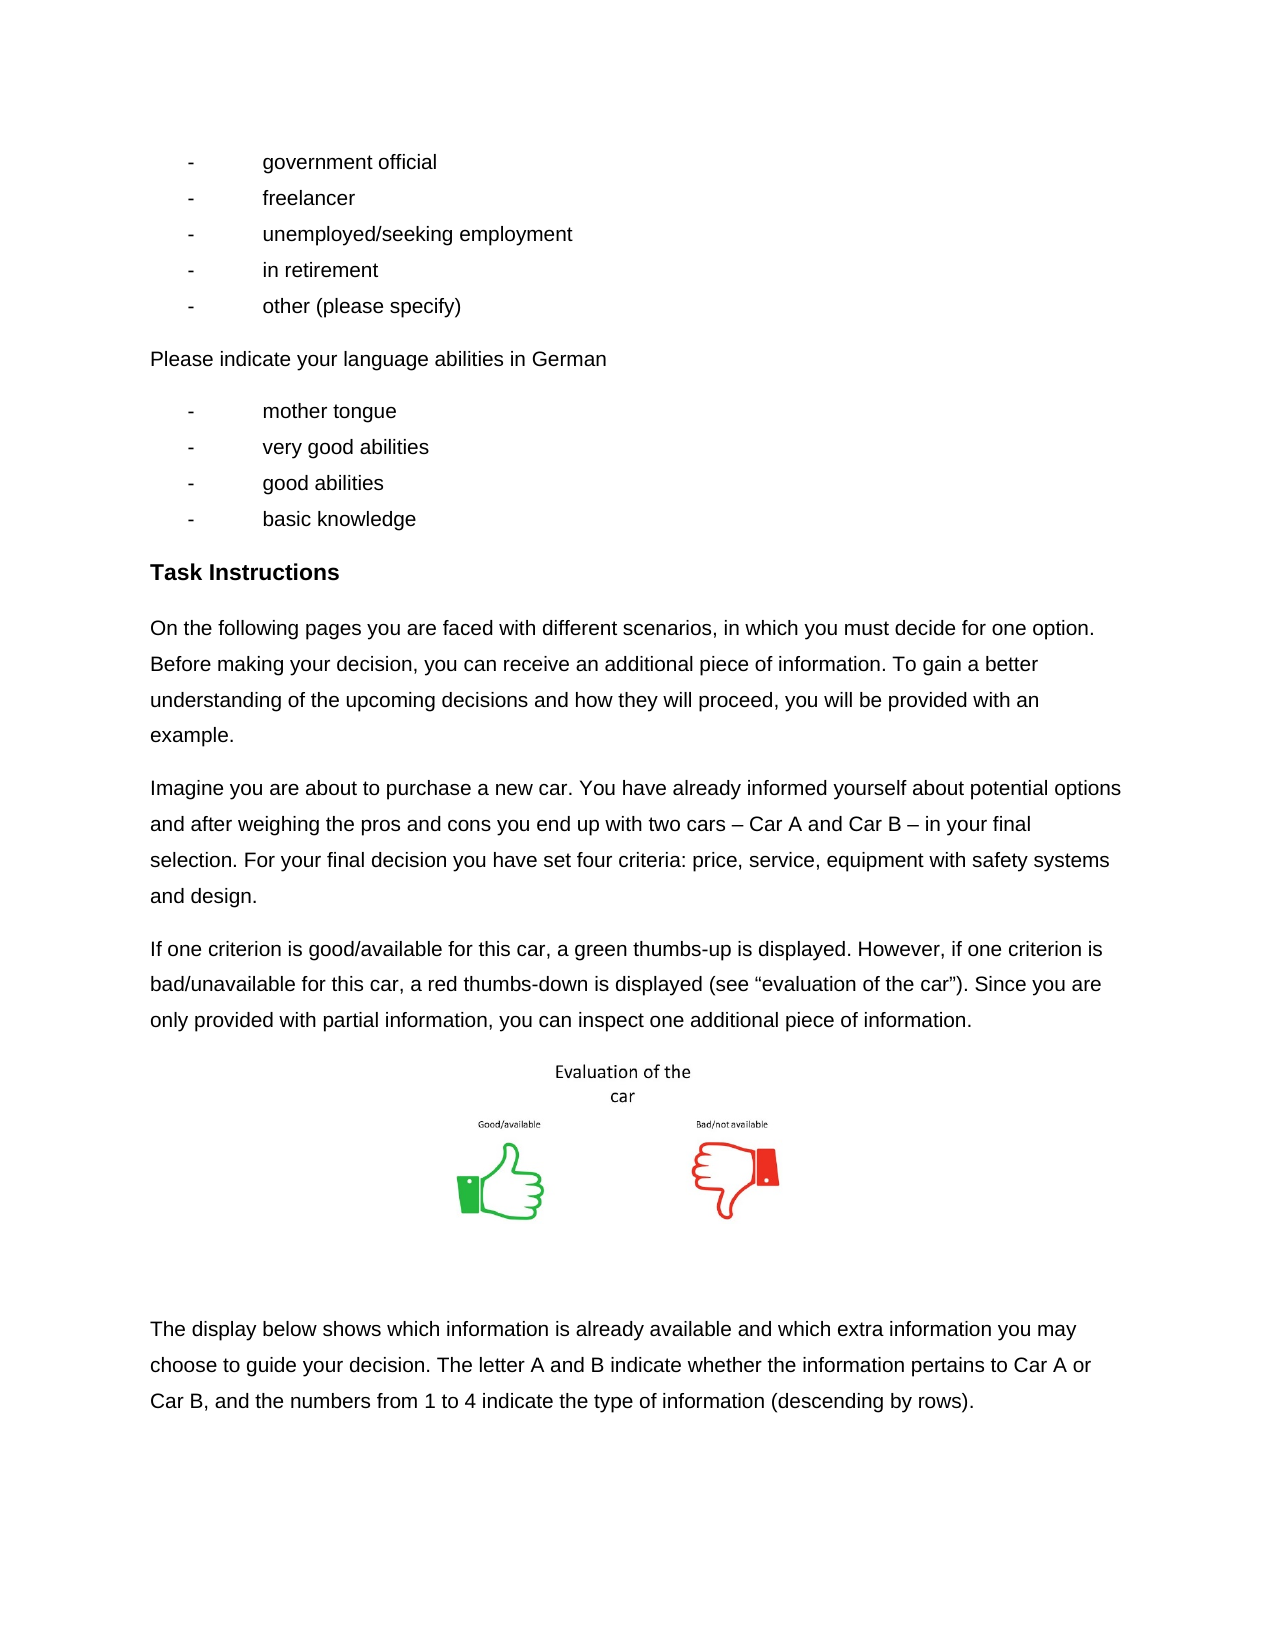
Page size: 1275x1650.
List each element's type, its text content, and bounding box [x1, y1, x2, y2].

list good abilities [187, 471, 1125, 495]
text If one criterion is good/available for this car, a green thumbs-up is displayed. However, if one criterion is bad/unavailable for this car, a red thumbs-down is displayed (see “evaluation of the car”). Since you are only provided with partial information, you can inspect one additional piece of information. [150, 936, 1125, 1032]
text On the following pages you are faced with different scenarios, in which you must decide for one option. Before making your decision, you can receive an additional piece of information. To gain a better understanding of the upcoming decisions and how they will proceed, you will be provided with an example. [150, 616, 1125, 747]
text Imagine you are about to purchase a new car. You have already informed yourself about potential options and after weighing the pros and cons you end up with two cars – Car A and Car B – in your final selection. For your final decision you have set four criteria: price, service, equipment with safety systems and design. [150, 776, 1125, 908]
list in retirement [187, 258, 1125, 282]
list very good abilities [187, 435, 1125, 459]
list basic knowledge [187, 507, 1125, 531]
text Please indicate your language abilities in German [150, 346, 1125, 370]
text The display below shows which information is already available and which extra information you may choose to guide your decision. The letter A and B indicate whether the information pertains to Car A or Car B, and the numbers from 1 to 4 indicate the type of information (descending by rows). [150, 1317, 1125, 1413]
list mother tongue [187, 399, 1125, 423]
list freelancer [187, 186, 1125, 210]
picture [446, 1058, 783, 1224]
list unemployed/seeking employment [187, 222, 1125, 246]
list other (please specify) [187, 294, 1125, 318]
list government official [187, 150, 1125, 174]
text Task Instructions [150, 559, 1125, 586]
